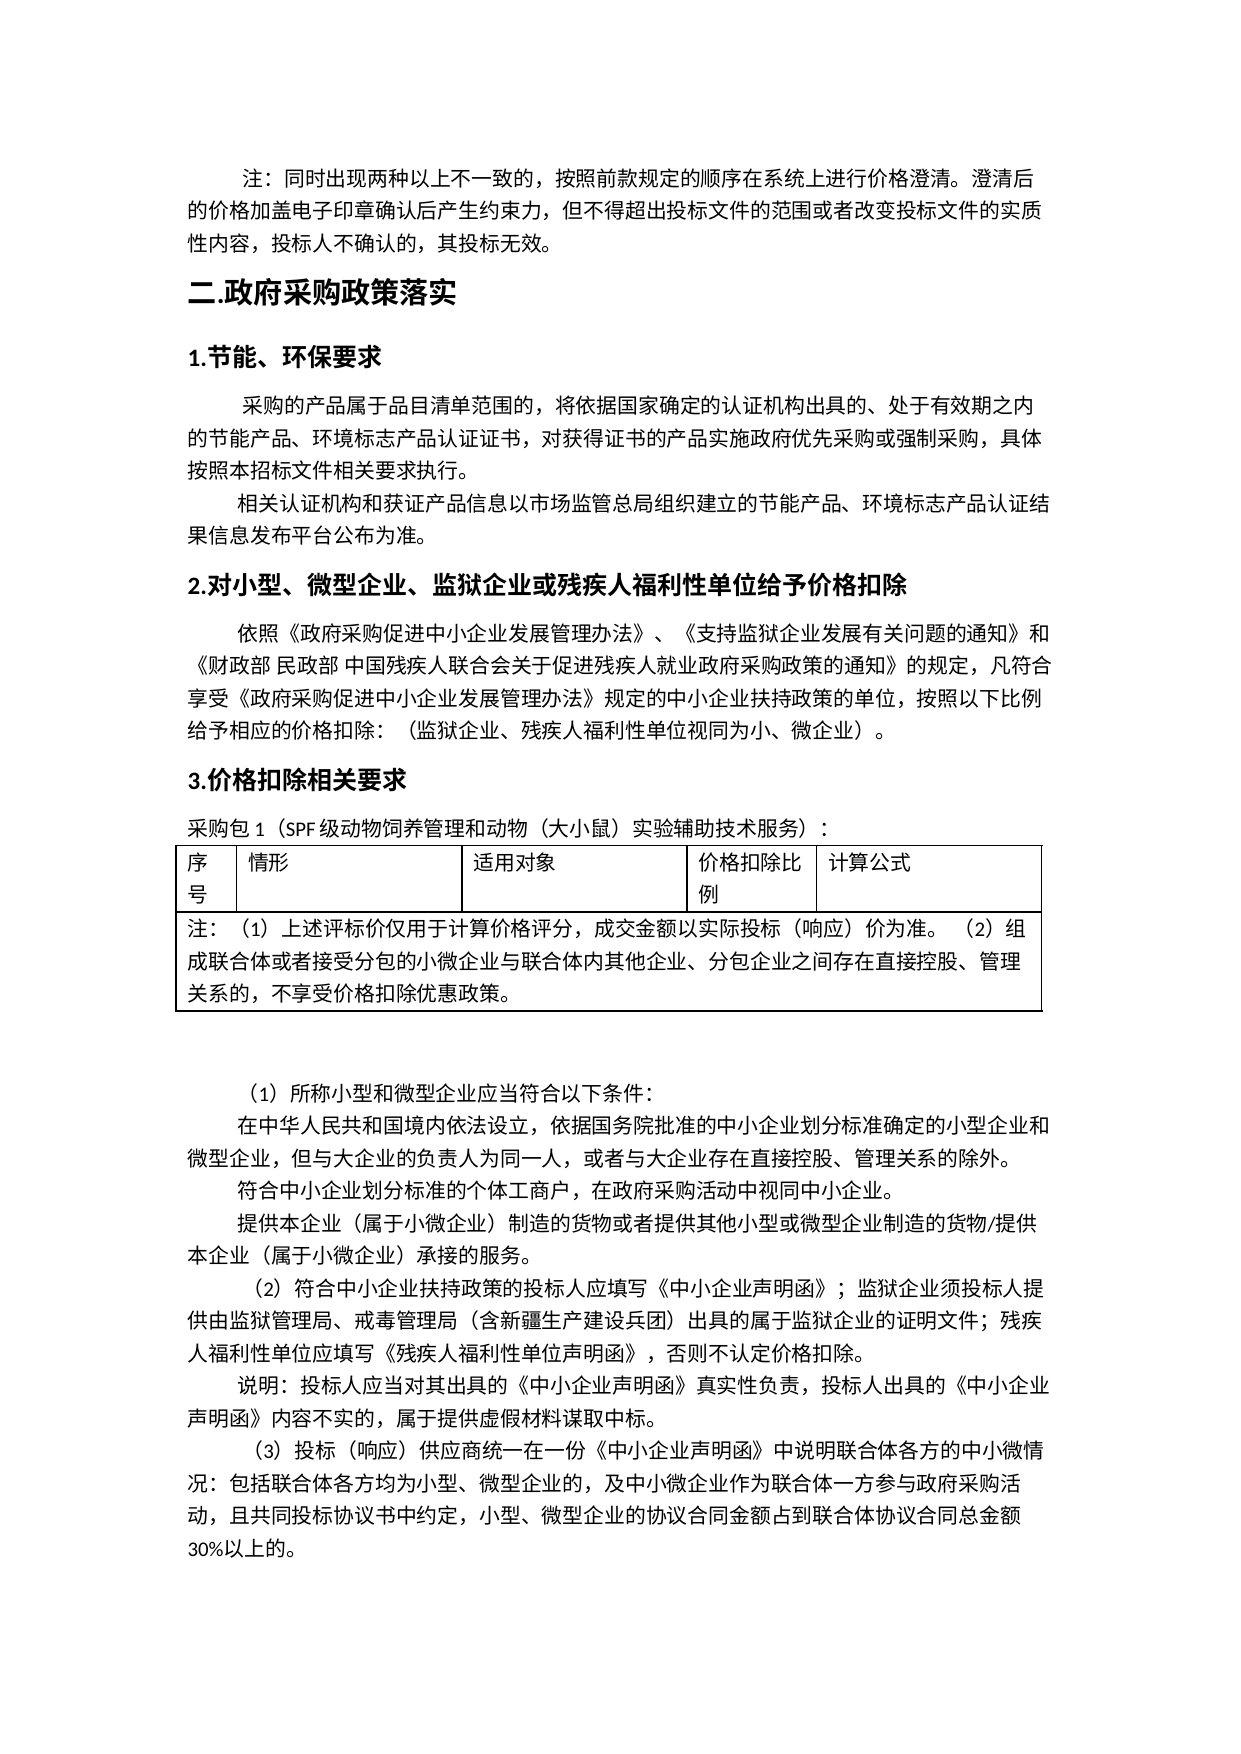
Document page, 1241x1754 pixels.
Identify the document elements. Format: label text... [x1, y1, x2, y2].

table_cell 注：（1）上述评标价仅用于计算价格评分，成交金额以实际投标（响应）价为准。 （2）组成联合体或者接受分包的小微企业与联合体内其他企业、分包企业之间存在直接控股、管理关系的，不享受价格扣除优惠政策。 [177, 913, 1041, 1010]
table_header 价格扣除比例 [688, 846, 816, 911]
table_header 适用对象 [463, 846, 686, 911]
text （2）符合中小企业扶持政策的投标人应填写《中小企业声明函》；监狱企业须投标人提供由监狱管理局、戒毒管理局（含新疆生产建设兵团）出具的属于监狱企业的证明文件；残疾人福利性单位应填写《残疾人福利性单位声明函》，否则不认定价格扣除。 [187, 1272, 1053, 1369]
text 3.价格扣除相关要求 [187, 747, 1053, 812]
text （1）所称小型和微型企业应当符合以下条件： [187, 1077, 1053, 1109]
text 在中华人民共和国境内依法设立，依据国务院批准的中小企业划分标准确定的小型企业和微型企业，但与大企业的负责人为同一人，或者与大企业存在直接控股、管理关系的除外。 [187, 1109, 1053, 1174]
text 采购包1（SPF级动物饲养管理和动物（大小鼠）实验辅助技术服务）： [187, 812, 1053, 844]
text 提供本企业（属于小微企业）制造的货物或者提供其他小型或微型企业制造的货物/提供本企业（属于小微企业）承接的服务。 [187, 1207, 1053, 1272]
text 采购的产品属于品目清单范围的，将依据国家确定的认证机构出具的、处于有效期之内的节能产品、环境标志产品认证证书，对获得证书的产品实施政府优先采购或强制采购，具体按照本招标文件相关要求执行。 [187, 389, 1053, 487]
text 依照《政府采购促进中小企业发展管理办法》、《支持监狱企业发展有关问题的通知》和《财政部 民政部 中国残疾人联合会关于促进残疾人就业政府采购政策的通知》的规定，凡符合享受《政府采购促进中小企业发展管理办法》规定的中小企业扶持政策的单位，按照以下比例给予相应的价格扣除：（监狱企业、残疾人福利性单位视同为小、微企业）。 [187, 617, 1053, 747]
text 2.对小型、微型企业、监狱企业或残疾人福利性单位给予价格扣除 [187, 552, 1053, 617]
text 注：同时出现两种以上不一致的，按照前款规定的顺序在系统上进行价格澄清。澄清后的价格加盖电子印章确认后产生约束力，但不得超出投标文件的范围或者改变投标文件的实质性内容，投标人不确认的，其投标无效。 [187, 162, 1053, 259]
table_header 序号 [177, 846, 236, 911]
text （3）投标（响应）供应商统一在一份《中小企业声明函》中说明联合体各方的中小微情况：包括联合体各方均为小型、微型企业的，及中小微企业作为联合体一方参与政府采购活动，且共同投标协议书中约定，小型、微型企业的协议合同金额占到联合体协议合同总金额30%以上的。 [187, 1434, 1053, 1564]
text 相关认证机构和获证产品信息以市场监管总局组织建立的节能产品、环境标志产品认证结果信息发布平台公布为准。 [187, 487, 1053, 552]
text 1.节能、环保要求 [187, 324, 1053, 389]
text 符合中小企业划分标准的个体工商户，在政府采购活动中视同中小企业。 [187, 1174, 1053, 1207]
text 说明：投标人应当对其出具的《中小企业声明函》真实性负责，投标人出具的《中小企业声明函》内容不实的，属于提供虚假材料谋取中标。 [187, 1369, 1053, 1434]
table_header 计算公式 [817, 846, 1041, 911]
text 二.政府采购政策落实 [187, 259, 1053, 324]
table_header 情形 [237, 846, 461, 911]
